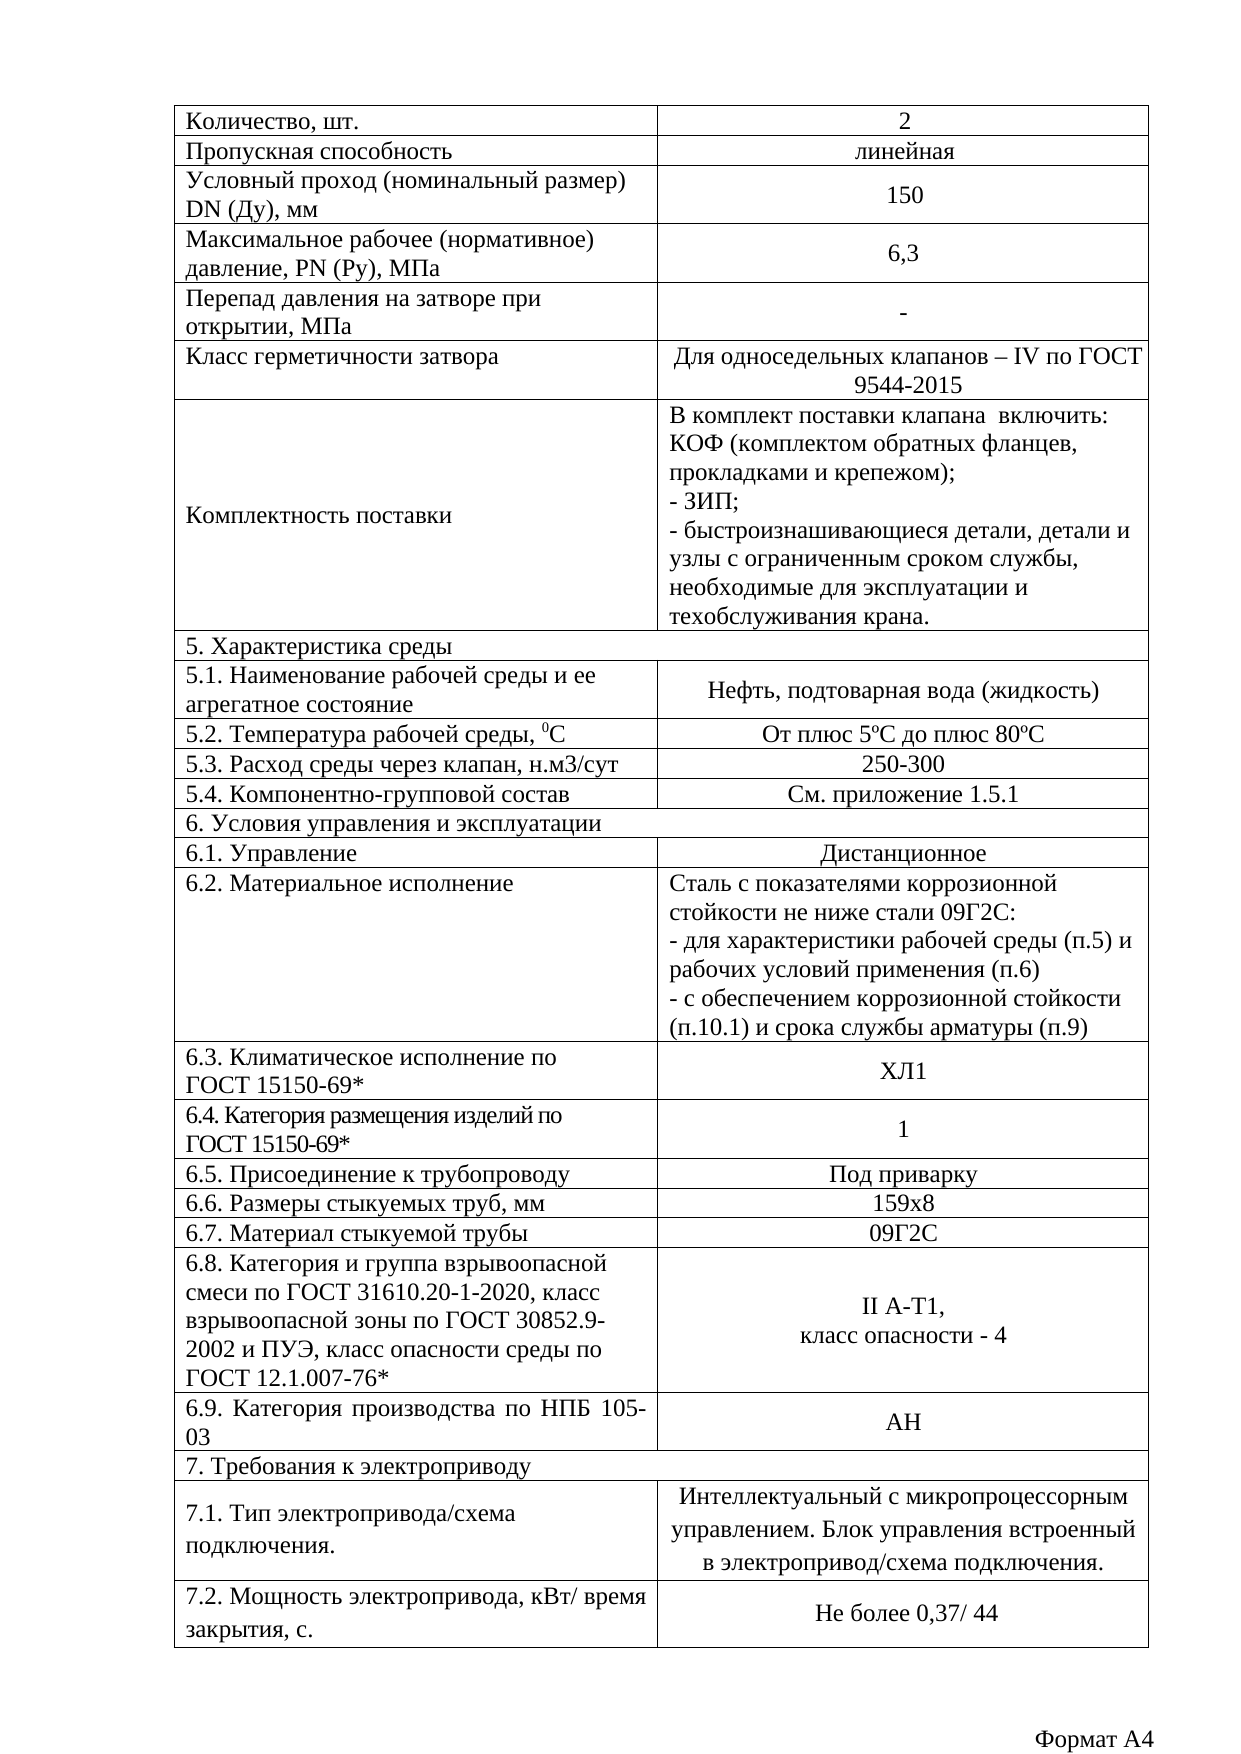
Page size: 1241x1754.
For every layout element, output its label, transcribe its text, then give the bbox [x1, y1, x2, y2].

table_cell 6.8. Категория и группа взрывоопасной смеси по ГОСТ 31610.20-1-2020, класс взрывоопасной зоны по ГОСТ 30852.9-2002 и ПУЭ, класс опасности среды по ГОСТ 12.1.007-76* [175, 1248, 657, 1392]
table_cell Сталь с показателями коррозионной стойкости не ниже стали 09Г2С: - для характеристики рабочей среды (п.5) и рабочих условий применения (п.6) - с обеспечением коррозионной стойкости (п.10.1) и срока службы арматуры (п.9) [658, 868, 1148, 1041]
table_cell Класс герметичности затвора [175, 341, 657, 399]
table_cell 5.1. Наименование рабочей среды и ее агрегатное состояние [175, 661, 657, 718]
table_cell В комплект поставки клапана включить: КОФ (комплектом обратных фланцев, прокладками и крепежом); - ЗИП; - быстроизнашивающиеся детали, детали и узлы с ограниченным сроком службы, необходимые для эксплуатации и техобслуживания крана. [658, 400, 1148, 630]
table_cell Под приварку [658, 1159, 1148, 1187]
table_cell 7.1. Тип электропривода/схема подключения. [175, 1481, 657, 1580]
table_cell 5. Характеристика среды [175, 631, 1148, 659]
table_cell Дистанционное [658, 838, 1148, 867]
table_cell 250-300 [658, 749, 1148, 778]
table_cell ХЛ1 [658, 1042, 1148, 1099]
table_cell Не более 0,37/ 44 [658, 1581, 1148, 1647]
table_cell 6.5. Присоединение к трубопроводу [175, 1159, 657, 1187]
table_cell Комплектность поставки [175, 400, 657, 630]
table_cell Пропускная способность [175, 136, 657, 164]
table_cell Для односедельных клапанов – IV по ГОСТ 9544-2015 [658, 341, 1148, 399]
table_cell 6.2. Материальное исполнение [175, 868, 657, 1041]
table_cell 09Г2С [658, 1218, 1148, 1247]
table_cell Максимальное рабочее (нормативное) давление, PN (Pу), МПа [175, 224, 657, 282]
table_cell 6,3 [658, 224, 1148, 282]
table_cell Перепад давления на затворе при открытии, МПа [175, 283, 657, 340]
table_cell 5.4. Компонентно-групповой состав [175, 779, 657, 807]
table_cell 6.1. Управление [175, 838, 657, 867]
table_cell 6.9. Категория производства по НПБ 105-03 [175, 1393, 657, 1450]
table_cell 6.6. Размеры стыкуемых труб, мм [175, 1189, 657, 1217]
table_cell 2 [658, 106, 1148, 135]
table_cell 150 [658, 166, 1148, 223]
table_cell ІІ А-Т1, класс опасности - 4 [658, 1248, 1148, 1392]
table_cell 6. Условия управления и эксплуатации [175, 809, 1148, 837]
table_cell 6.4. Категория размещения изделий по ГОСТ 15150-69* [175, 1100, 657, 1158]
table_cell 7. Требования к электроприводу [175, 1451, 1148, 1480]
table_cell 5.2. Температура рабочей среды, 0С [175, 719, 657, 748]
table_cell От плюс 5ºС до плюс 80ºС [658, 719, 1148, 748]
table_cell АН [658, 1393, 1148, 1450]
table_cell См. приложение 1.5.1 [658, 779, 1148, 807]
table_cell Условный проход (номинальный размер) DN (Ду), мм [175, 166, 657, 223]
table_cell Нефть, подтоварная вода (жидкость) [658, 661, 1148, 718]
table_cell - [658, 283, 1148, 340]
table_cell 1 [658, 1100, 1148, 1158]
table_cell Интеллектуальный с микропроцессорным управлением. Блок управления встроенный в электропривод/схема подключения. [658, 1481, 1148, 1580]
table_cell 159х8 [658, 1189, 1148, 1217]
table_cell 6.7. Материал стыкуемой трубы [175, 1218, 657, 1247]
table_cell 5.3. Расход среды через клапан, н.м3/сут [175, 749, 657, 778]
table_cell 6.3. Климатическое исполнение по ГОСТ 15150-69* [175, 1042, 657, 1099]
table_cell линейная [658, 136, 1148, 164]
table_cell 7.2. Мощность электропривода, кВт/ время закрытия, с. [175, 1581, 657, 1647]
table_cell Количество, шт. [175, 106, 657, 135]
